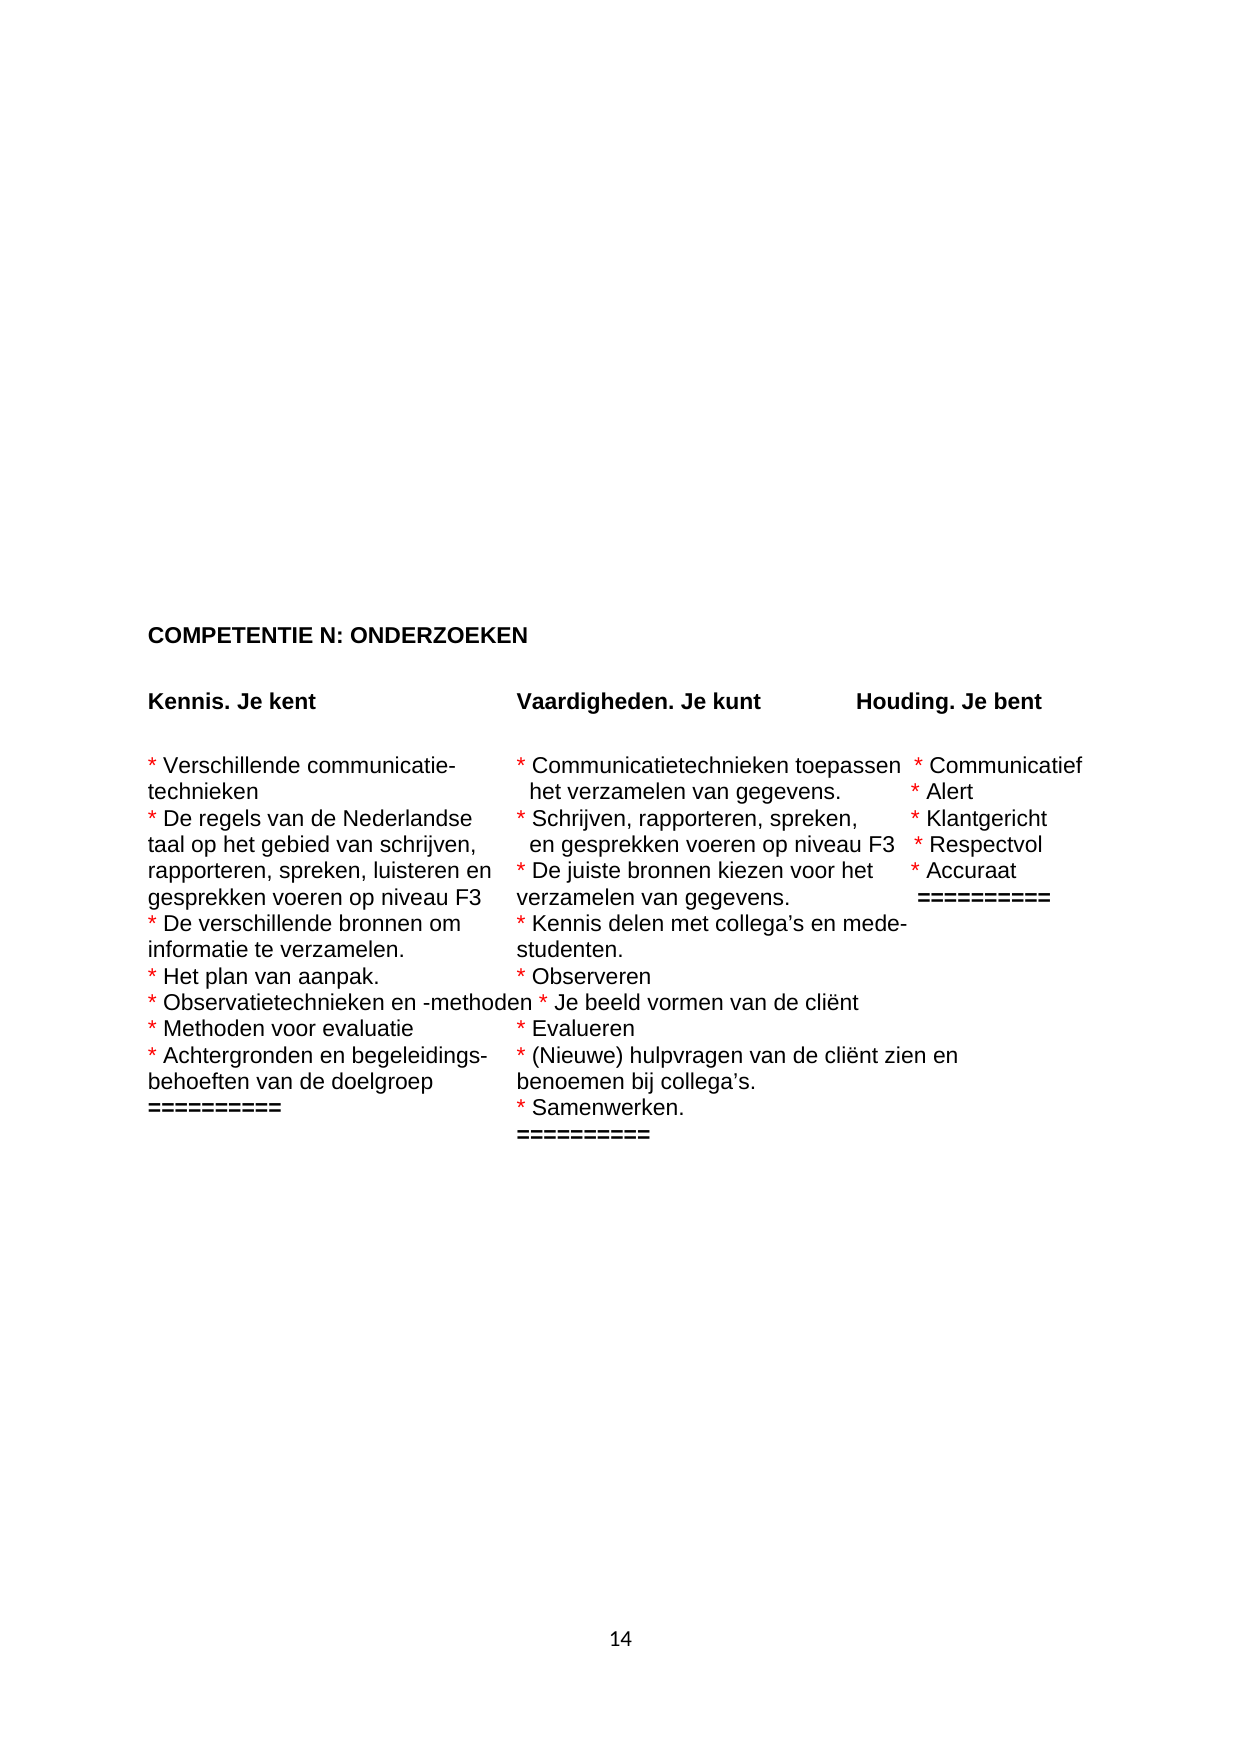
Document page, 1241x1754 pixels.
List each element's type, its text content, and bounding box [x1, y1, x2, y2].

text rapporteren, spreken, luisteren en * De juiste bronnen kiezen voor het * Accuraat [148, 857, 1093, 883]
text informatie te verzamelen. studenten. [148, 936, 1093, 963]
text * Verschillende communicatie- * Communicatietechnieken toepassen * Communicatief [148, 752, 1093, 778]
text ========== * Samenwerken. [148, 1094, 1093, 1121]
text gesprekken voeren op niveau F3 verzamelen van gegevens. ========== [148, 883, 1093, 910]
text Kennis. Je kent Vaardigheden. Je kunt Houding. Je bent [148, 688, 1093, 714]
text behoeften van de doelgroep benoemen bij collega’s. [148, 1068, 1093, 1094]
text COMPETENTIE N: ONDERZOEKEN [148, 622, 1093, 682]
text * Methoden voor evaluatie * Evalueren [148, 1015, 1093, 1042]
text * De verschillende bronnen om * Kennis delen met collega’s en mede- [148, 910, 1093, 936]
text technieken het verzamelen van gegevens. * Alert [148, 778, 1093, 804]
text * Het plan van aanpak. * Observeren [148, 963, 1093, 989]
text * Observatietechnieken en -methoden * Je beeld vormen van de cliënt [148, 989, 1093, 1015]
text taal op het gebied van schrijven, en gesprekken voeren op niveau F3 * Respectvol [148, 831, 1093, 857]
text * Achtergronden en begeleidings- * (Nieuwe) hulpvragen van de cliënt zien en [148, 1042, 1093, 1068]
text ========== [148, 1121, 1093, 1147]
text * De regels van de Nederlandse * Schrijven, rapporteren, spreken, * Klantgericht [148, 804, 1093, 831]
